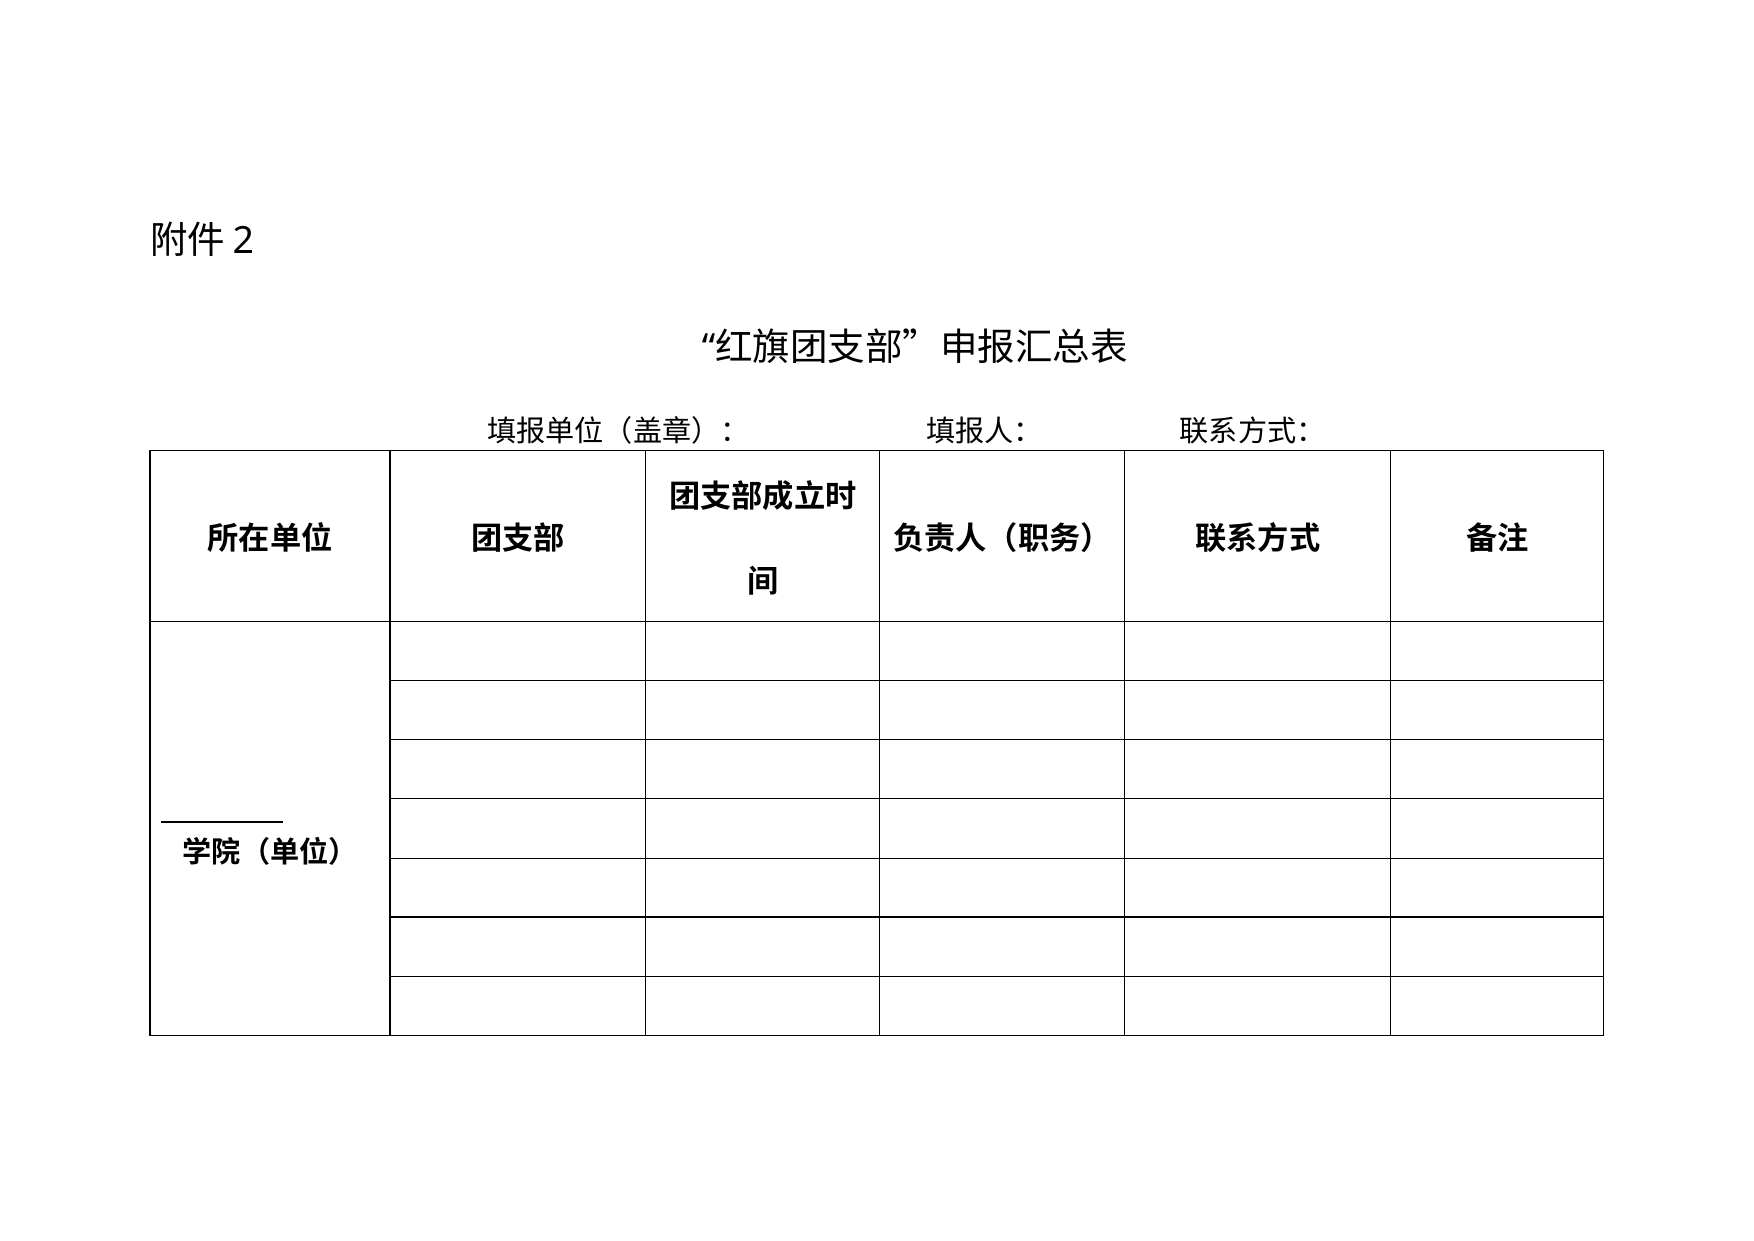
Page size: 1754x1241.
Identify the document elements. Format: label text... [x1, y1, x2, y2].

table_cell [1125, 977, 1390, 1034]
table_cell [391, 799, 645, 857]
table_cell [646, 681, 879, 739]
table_cell [646, 740, 879, 798]
table_cell [1391, 977, 1603, 1034]
table_header 团支部成立时间 [646, 451, 879, 621]
table_cell [1391, 681, 1603, 739]
table_cell [391, 918, 645, 976]
table_cell [1125, 740, 1390, 798]
table_cell [880, 681, 1124, 739]
table_cell [880, 859, 1124, 916]
table_cell [1391, 622, 1603, 680]
table_cell [1125, 622, 1390, 680]
table_cell [391, 740, 645, 798]
table_cell [1125, 859, 1390, 916]
table_header 负责人（职务） [880, 451, 1124, 621]
table_cell [646, 918, 879, 976]
table_cell [391, 977, 645, 1034]
table_cell [880, 918, 1124, 976]
text 附件2 [150, 195, 1510, 280]
table_header 备注 [1391, 451, 1603, 621]
table_cell 学院（单位） [151, 622, 389, 1034]
table_cell [1125, 918, 1390, 976]
table_cell [646, 859, 879, 916]
table_cell [1125, 799, 1390, 857]
table_cell [391, 859, 645, 916]
text “红旗团支部”申报汇总表 [150, 301, 1604, 386]
table_cell [1391, 740, 1603, 798]
table_cell [1391, 799, 1603, 857]
table_cell [646, 799, 879, 857]
table_cell [646, 622, 879, 680]
table_cell [1125, 681, 1390, 739]
table_cell [1391, 859, 1603, 916]
table_cell [1391, 918, 1603, 976]
table_cell [880, 622, 1124, 680]
table_header 所在单位 [151, 451, 389, 621]
table_header 联系方式 [1125, 451, 1390, 621]
table_cell [880, 799, 1124, 857]
table_cell [880, 740, 1124, 798]
table_cell [646, 977, 879, 1034]
text 填报单位（盖章）： 填报人： 联系方式： [150, 408, 1604, 450]
table_header 团支部 [391, 451, 645, 621]
table_cell [880, 977, 1124, 1034]
table_cell [391, 622, 645, 680]
table_cell [391, 681, 645, 739]
